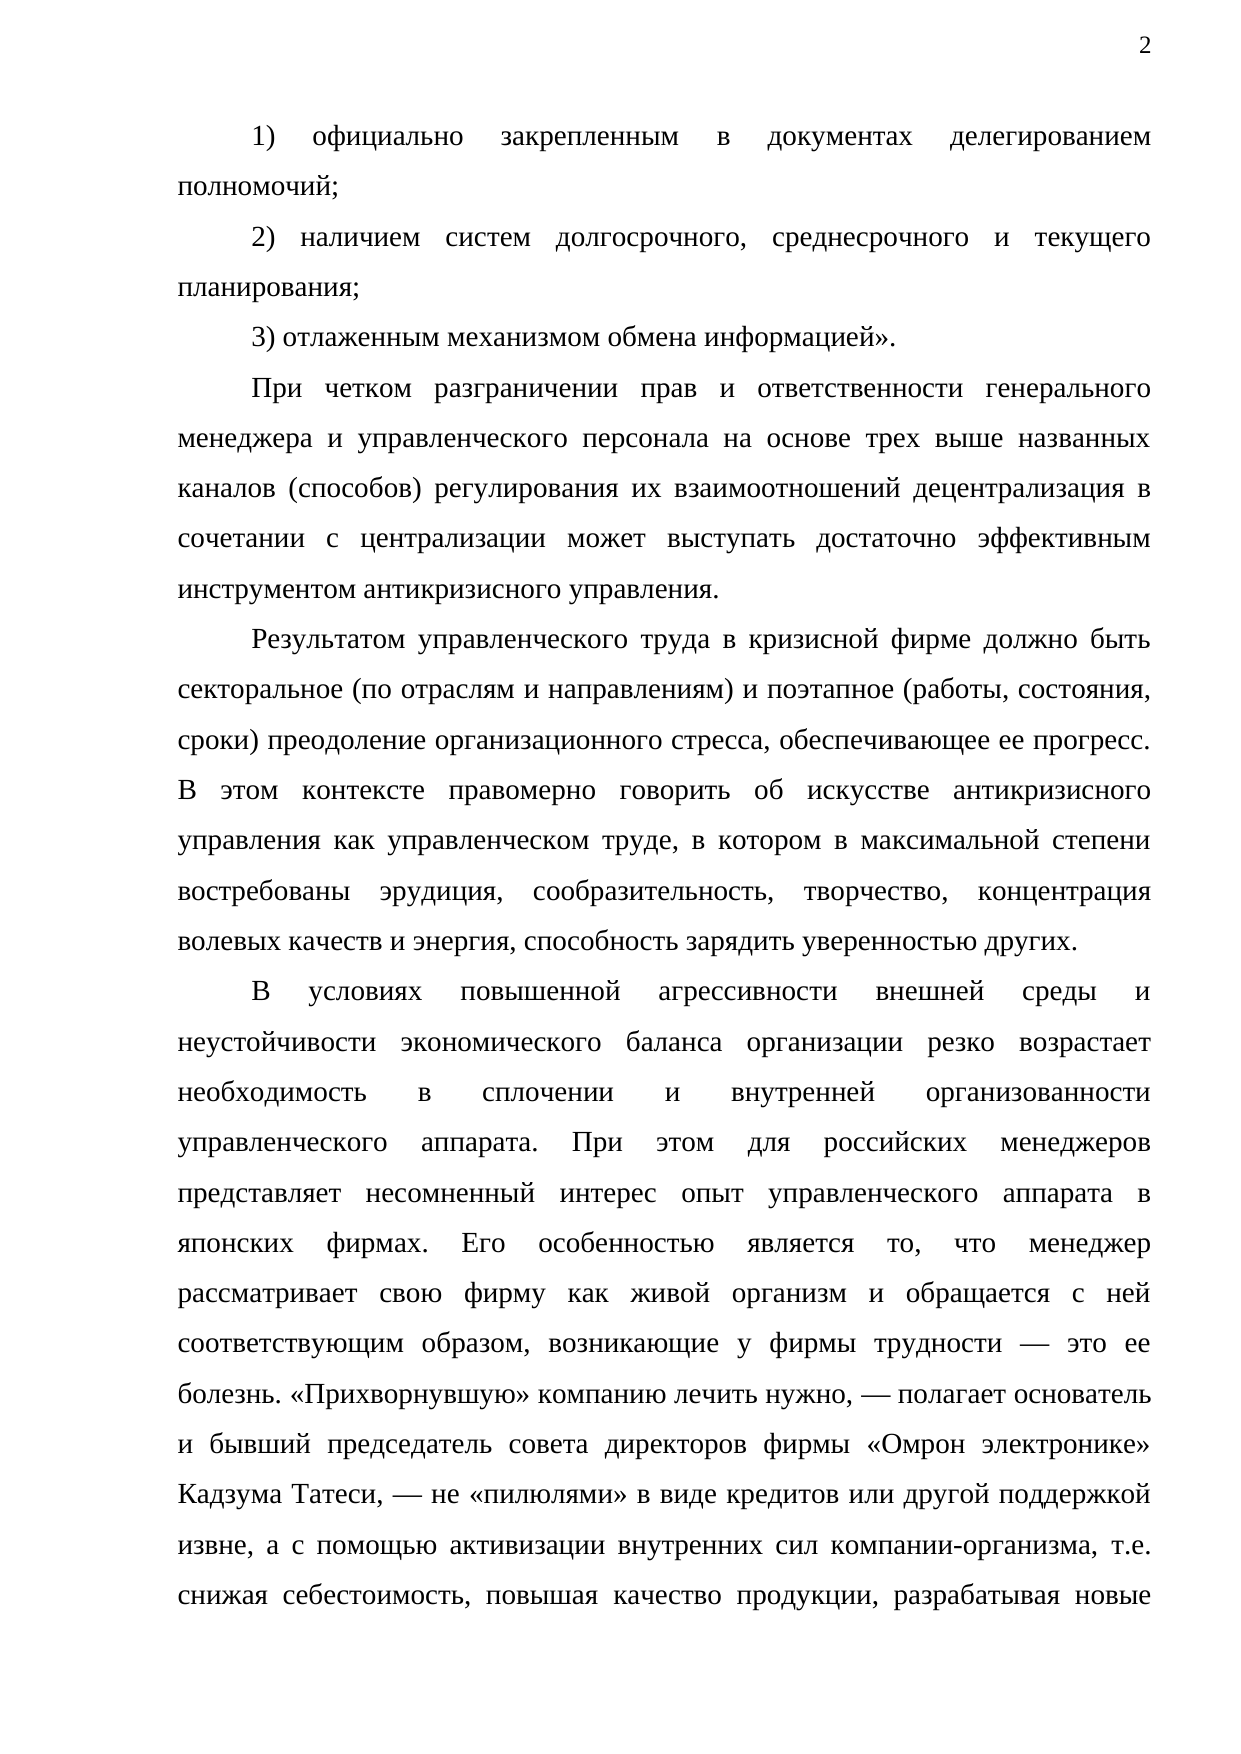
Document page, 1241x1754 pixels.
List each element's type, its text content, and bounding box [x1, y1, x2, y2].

text Результатом управленческого труда в кризисной фирме должно быть секторальное (по отраслям и направлениям) и поэтапное (работы, состояния, сроки) преодоление организационного стресса, обеспечивающее ее прогресс. В этом контексте правомерно говорить об искусстве антикризисного управления как управленческом труде, в котором в максимальной степени востребованы эрудиция, сообразительность, творчество, концентрация волевых качеств и энергия, способность зарядить уверенностью других. [177, 621, 1152, 957]
text 3) отлаженным механизмом обмена информацией». [177, 319, 1152, 353]
text При четком разграничении прав и ответственности генерального менеджера и управленческого персонала на основе трех выше названных каналов (способов) регулирования их взаимоотношений децентрализация в сочетании с централизации может выступать достаточно эффективным инструментом антикризисного управления. [177, 370, 1152, 604]
text 1) официально закрепленным в документах делегированием полномочий; [177, 118, 1152, 202]
text 2) наличием систем долгосрочного, среднесрочного и текущего планирования; [177, 219, 1152, 303]
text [177, 973, 1152, 1611]
